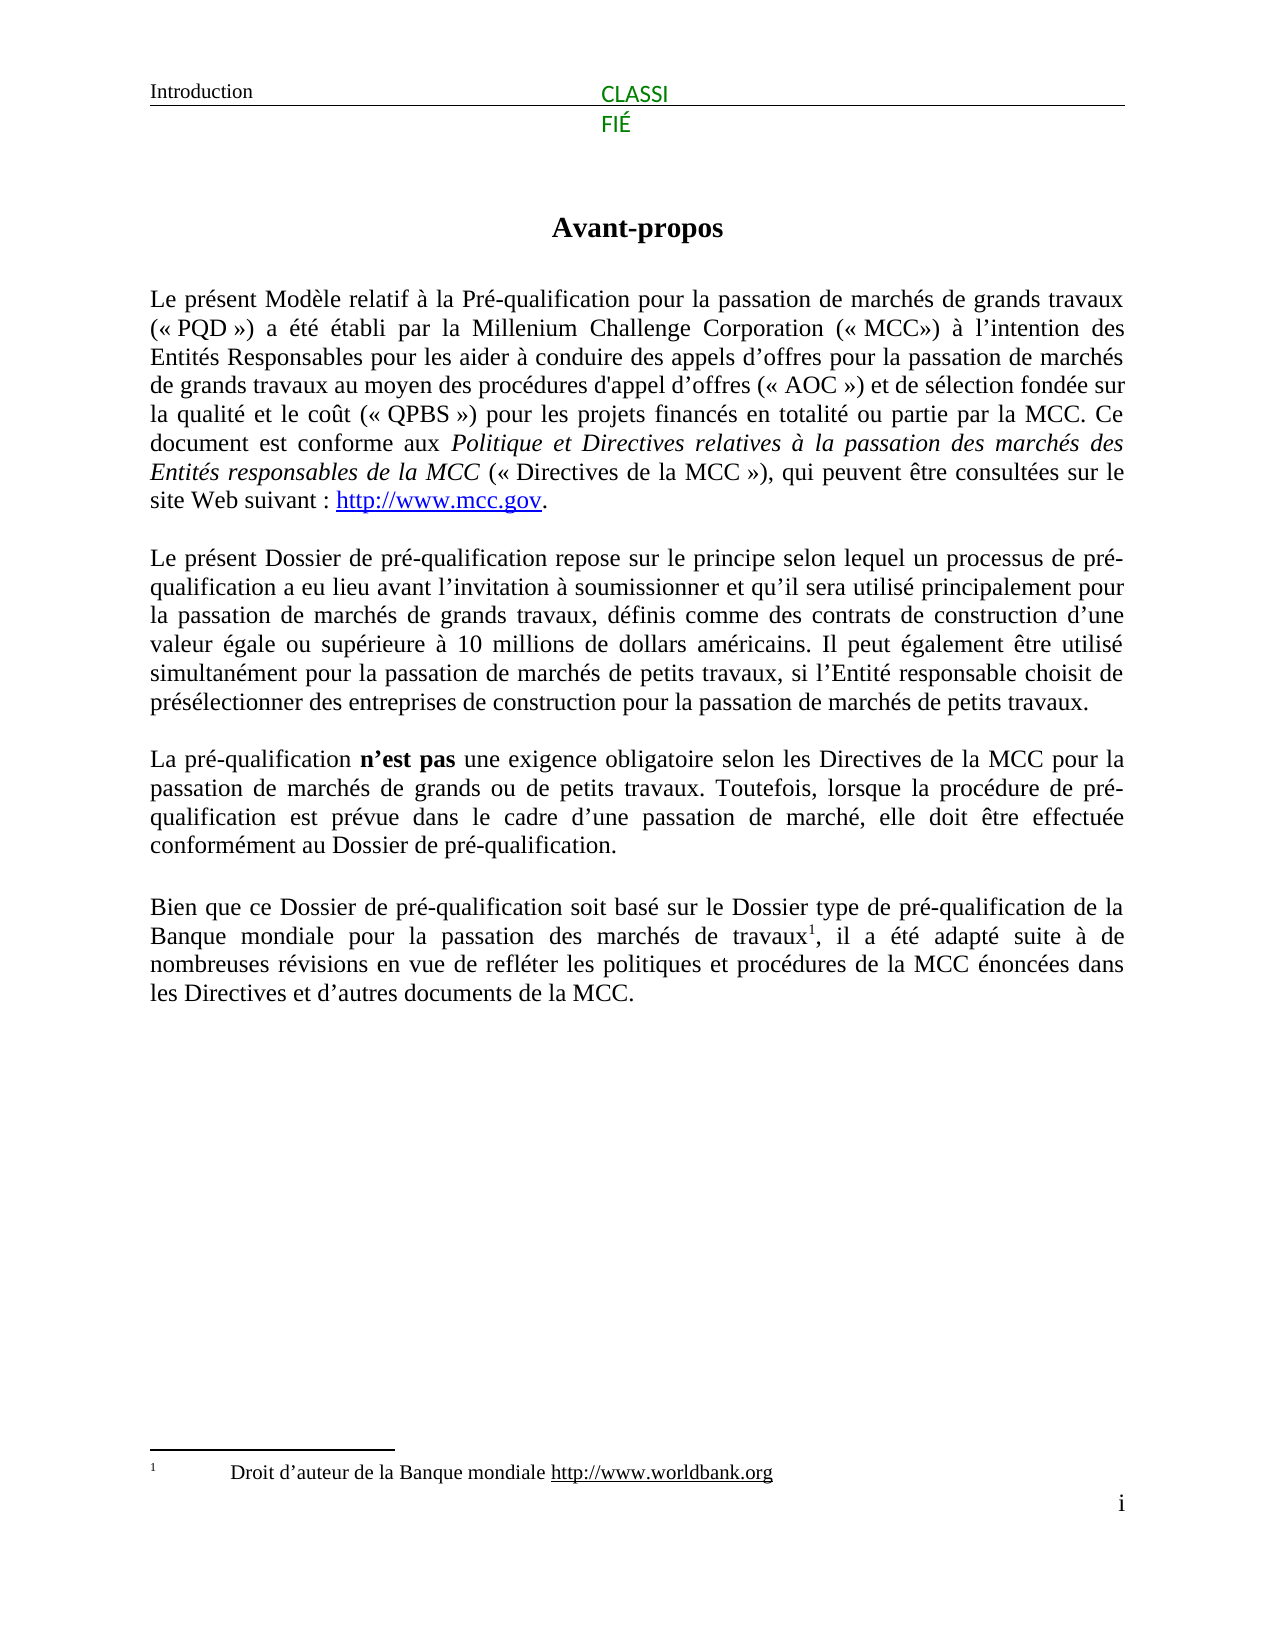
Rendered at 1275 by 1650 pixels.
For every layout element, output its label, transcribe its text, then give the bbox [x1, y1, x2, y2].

text Avant-propos [150, 210, 1125, 243]
text La pré-qualification n’est pas une exigence obligatoire selon les Directives de la MCC pour la passation de marchés de grands ou de petits travaux. Toutefois, lorsque la procédure de pré-qualification est prévue dans le cadre d’une passation de marché, elle doit être effectuée conformément au Dossier de pré-qualification. [150, 744, 1125, 859]
text Le présent Modèle relatif à la Pré-qualification pour la passation de marchés de grands travaux (« PQD ») a été établi par la Millenium Challenge Corporation (« MCC») à l’intention des Entités Responsables pour les aider à conduire des appels d’offres pour la passation de marchés de grands travaux au moyen des procédures d'appel d’offres (« AOC ») et de sélection fondée sur la qualité et le coût (« QPBS ») pour les projets financés en totalité ou partie par la MCC. Ce document est conforme aux Politique et Directives relatives à la passation des marchés des Entités responsables de la MCC (« Directives de la MCC »), qui peuvent être consultées sur le site Web suivant : http://www.mcc.gov. [150, 284, 1125, 514]
text Bien que ce Dossier de pré-qualification soit basé sur le Dossier type de pré-qualification de la Banque mondiale pour la passation des marchés de travaux, il a été adapté suite à de nombreuses révisions en vue de refléter les politiques et procédures de la MCC énoncées dans les Directives et d’autres documents de la MCC. [150, 892, 1125, 1007]
text Le présent Dossier de pré-qualification repose sur le principe selon lequel un processus de pré-qualification a eu lieu avant l’invitation à soumissionner et qu’il sera utilisé principalement pour la passation de marchés de grands travaux, définis comme des contrats de construction d’une valeur égale ou supérieure à 10 millions de dollars américains. Il peut également être utilisé simultanément pour la passation de marchés de petits travaux, si l’Entité responsable choisit de présélectionner des entreprises de construction pour la passation de marchés de petits travaux. [150, 543, 1125, 715]
